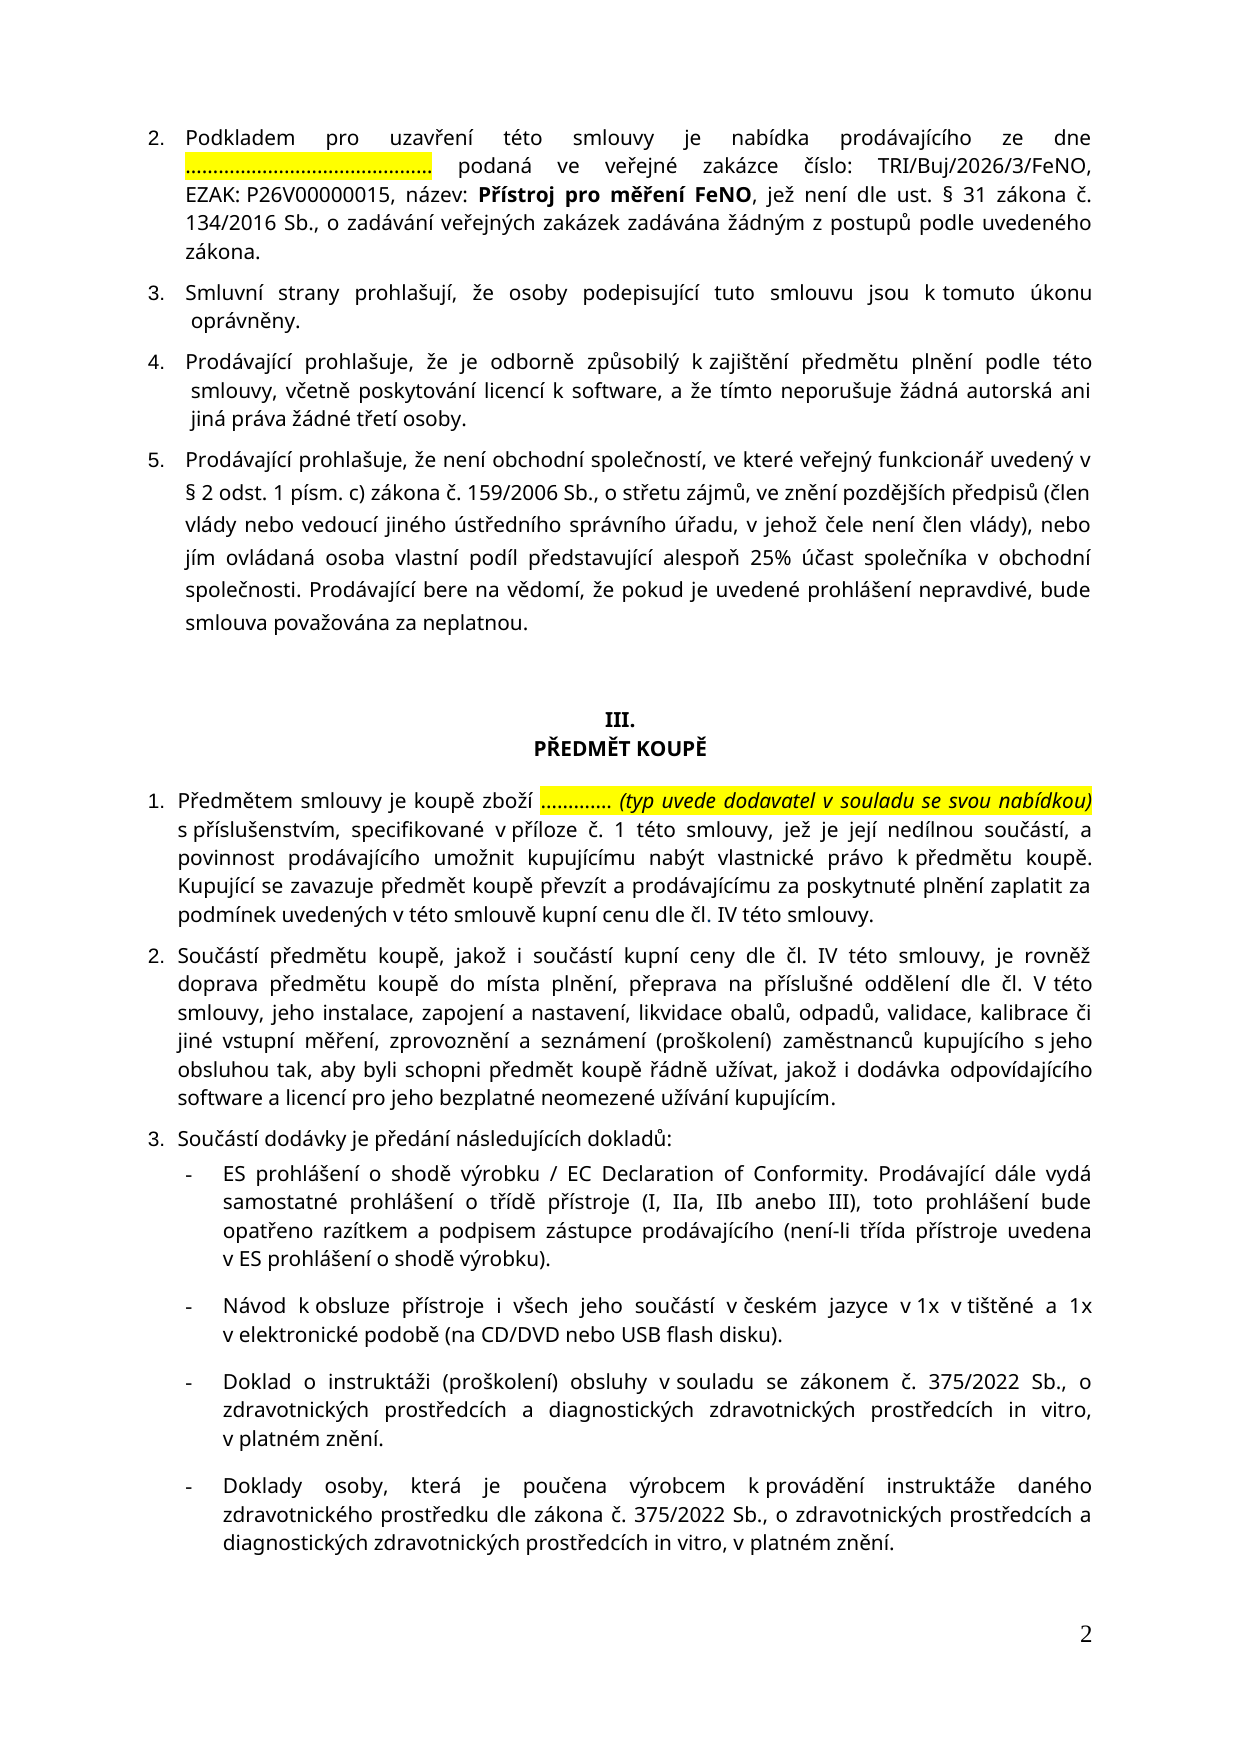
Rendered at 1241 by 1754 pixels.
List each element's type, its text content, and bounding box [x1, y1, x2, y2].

list Prodávající prohlašuje, že je odborně způsobilý k zajištění předmětu plnění podle této smlouvy, včetně poskytování licencí k software, a že tímto neporušuje žádná autorská ani jiná práva žádné třetí osoby. [148, 347, 1092, 433]
list Doklad o instruktáži (proškolení) obsluhy v souladu se zákonem č. 375/2022 Sb., o zdravotnických prostředcích a diagnostických zdravotnických prostředcích in vitro, v platném znění. [185, 1367, 1092, 1452]
list Prodávající prohlašuje, že není obchodní společností, ve které veřejný funkcionář uvedený v § 2 odst. 1 písm. c) zákona č. 159/2006 Sb., o střetu zájmů, ve znění pozdějších předpisů (člen vlády nebo vedoucí jiného ústředního správního úřadu, v jehož čele není člen vlády), nebo jím ovládaná osoba vlastní podíl představující alespoň 25% účast společníka v obchodní společnosti. Prodávající bere na vědomí, že pokud je uvedené prohlášení nepravdivé, bude smlouva považována za neplatnou. [148, 445, 1092, 637]
list Součástí dodávky je předání následujících dokladů: [148, 1124, 1092, 1153]
list Návod k obsluze přístroje i všech jeho součástí v českém jazyce v 1x v tištěné a 1x v elektronické podobě (na CD/DVD nebo USB flash disku). [185, 1292, 1092, 1348]
list Smluvní strany prohlašují, že osoby podepisující tuto smlouvu jsou k tomuto úkonu oprávněny. [148, 278, 1092, 335]
list ES prohlášení o shodě výrobku / EC Declaration of Conformity. Prodávající dále vydá samostatné prohlášení o třídě přístroje (I, IIa, IIb anebo III), toto prohlášení bude opatřeno razítkem a podpisem zástupce prodávajícího (není-li třída přístroje uvedena v ES prohlášení o shodě výrobku). [185, 1159, 1092, 1273]
list Podkladem pro uzavření této smlouvy je nabídka prodávajícího ze dne ……………………………………… podaná ve veřejné zakázce číslo: TRI/Buj/2026/3/FeNO, EZAK: P26V00000015, název: Přístroj pro měření FeNO, jež není dle ust. § 31 zákona č. 134/2016 Sb., o zadávání veřejných zakázek zadávána žádným z postupů podle uvedeného zákona. [148, 123, 1092, 265]
list Doklady osoby, která je poučena výrobcem k provádění instruktáže daného zdravotnického prostředku dle zákona č. 375/2022 Sb., o zdravotnických prostředcích a diagnostických zdravotnických prostředcích in vitro, v platném znění. [185, 1471, 1092, 1557]
text III. Předmět koupě [148, 705, 1092, 762]
list Předmětem smlouvy je koupě zboží …………. (typ uvede dodavatel v souladu se svou nabídkou) s příslušenstvím, specifikované v příloze č. 1 této smlouvy, jež je její nedílnou součástí, a povinnost prodávajícího umožnit kupujícímu nabýt vlastnické právo k předmětu koupě. Kupující se zavazuje předmět koupě převzít a prodávajícímu za poskytnuté plnění zaplatit za podmínek uvedených v této smlouvě kupní cenu dle čl. IV této smlouvy. [148, 786, 1092, 928]
list Součástí předmětu koupě, jakož i součástí kupní ceny dle čl. IV této smlouvy, je rovněž doprava předmětu koupě do místa plnění, přeprava na příslušné oddělení dle čl. V této smlouvy, jeho instalace, zapojení a nastavení, likvidace obalů, odpadů, validace, kalibrace či jiné vstupní měření, zprovoznění a seznámení (proškolení) zaměstnanců kupujícího s jeho obsluhou tak, aby byli schopni předmět koupě řádně užívat, jakož i dodávka odpovídajícího software a licencí pro jeho bezplatné neomezené užívání kupujícím. [148, 941, 1092, 1112]
